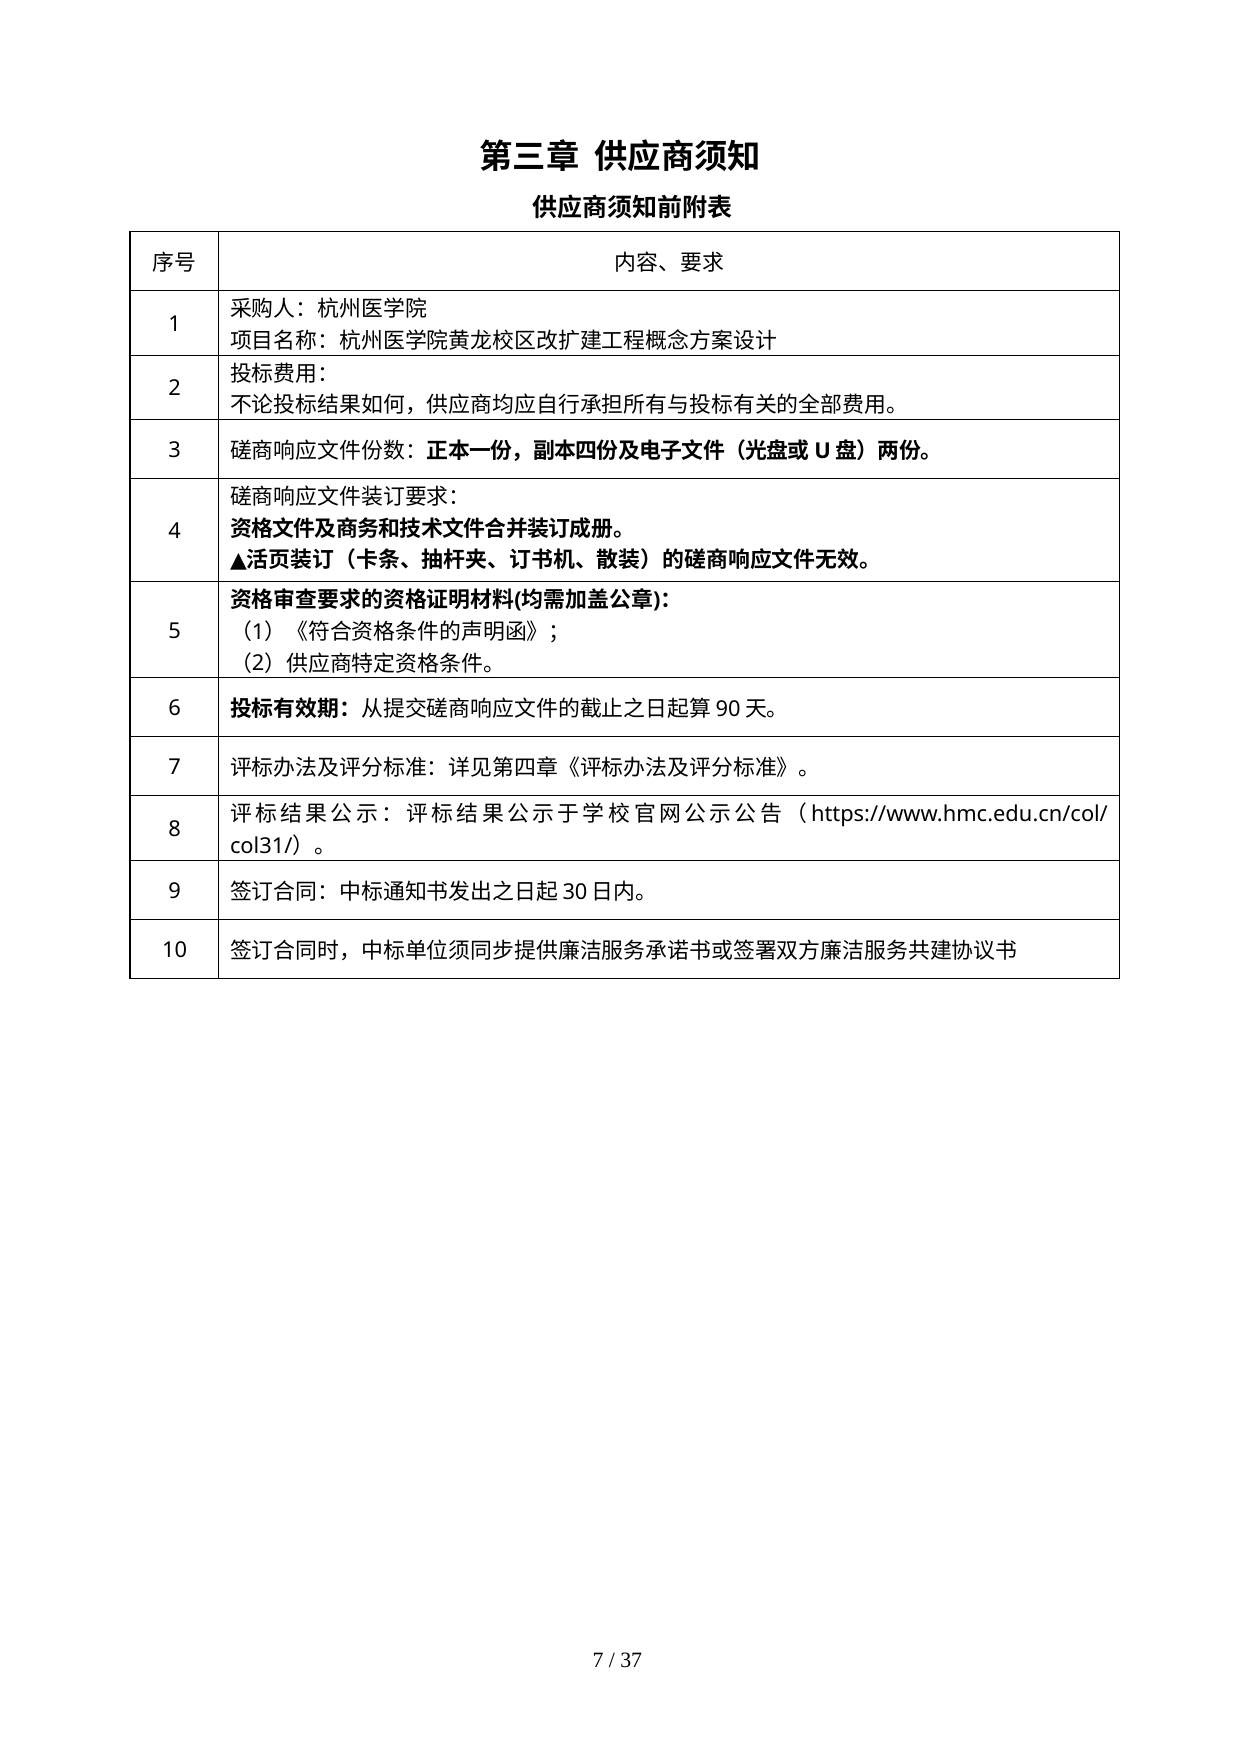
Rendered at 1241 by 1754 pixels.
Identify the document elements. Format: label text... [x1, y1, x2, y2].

table_cell 9 [131, 861, 218, 919]
table_cell 磋商响应文件份数：正本一份，副本四份及电子文件（光盘或U盘）两份。 [219, 420, 1119, 478]
table_cell 签订合同：中标通知书发出之日起30日内。 [219, 861, 1119, 919]
table_cell 6 [131, 678, 218, 736]
table_cell 资格审查要求的资格证明材料(均需加盖公章)： （1）《符合资格条件的声明函》； （2）供应商特定资格条件。 [219, 582, 1119, 677]
text 供应商须知前附表 [155, 188, 1110, 224]
table_cell 投标费用： 不论投标结果如何，供应商均应自行承担所有与投标有关的全部费用。 [219, 356, 1119, 419]
table_cell 采购人：杭州医学院 项目名称：杭州医学院黄龙校区改扩建工程概念方案设计 [219, 291, 1119, 354]
table_cell 评标结果公示：评标结果公示于学校官网公示公告（https://www.hmc.edu.cn/col/col31/）。 [219, 796, 1119, 860]
table_cell 1 [131, 291, 218, 354]
table_cell 3 [131, 420, 218, 478]
table_cell 投标有效期：从提交磋商响应文件的截止之日起算90天。 [219, 678, 1119, 736]
table_cell 5 [131, 582, 218, 677]
table_cell 磋商响应文件装订要求： 资格文件及商务和技术文件合并装订成册。 ▲活页装订（卡条、抽杆夹、订书机、散装）的磋商响应文件无效。 [219, 479, 1119, 581]
table_cell 签订合同时，中标单位须同步提供廉洁服务承诺书或签署双方廉洁服务共建协议书 [219, 920, 1119, 978]
table_cell 7 [131, 737, 218, 795]
table_header 序号 [131, 232, 218, 290]
table_cell 2 [131, 356, 218, 419]
table_cell 10 [131, 920, 218, 978]
table_cell 8 [131, 796, 218, 860]
table_cell 4 [131, 479, 218, 581]
table_header 内容、要求 [219, 232, 1119, 290]
text 第三章 供应商须知 [130, 130, 1110, 178]
table_cell 评标办法及评分标准：详见第四章《评标办法及评分标准》。 [219, 737, 1119, 795]
